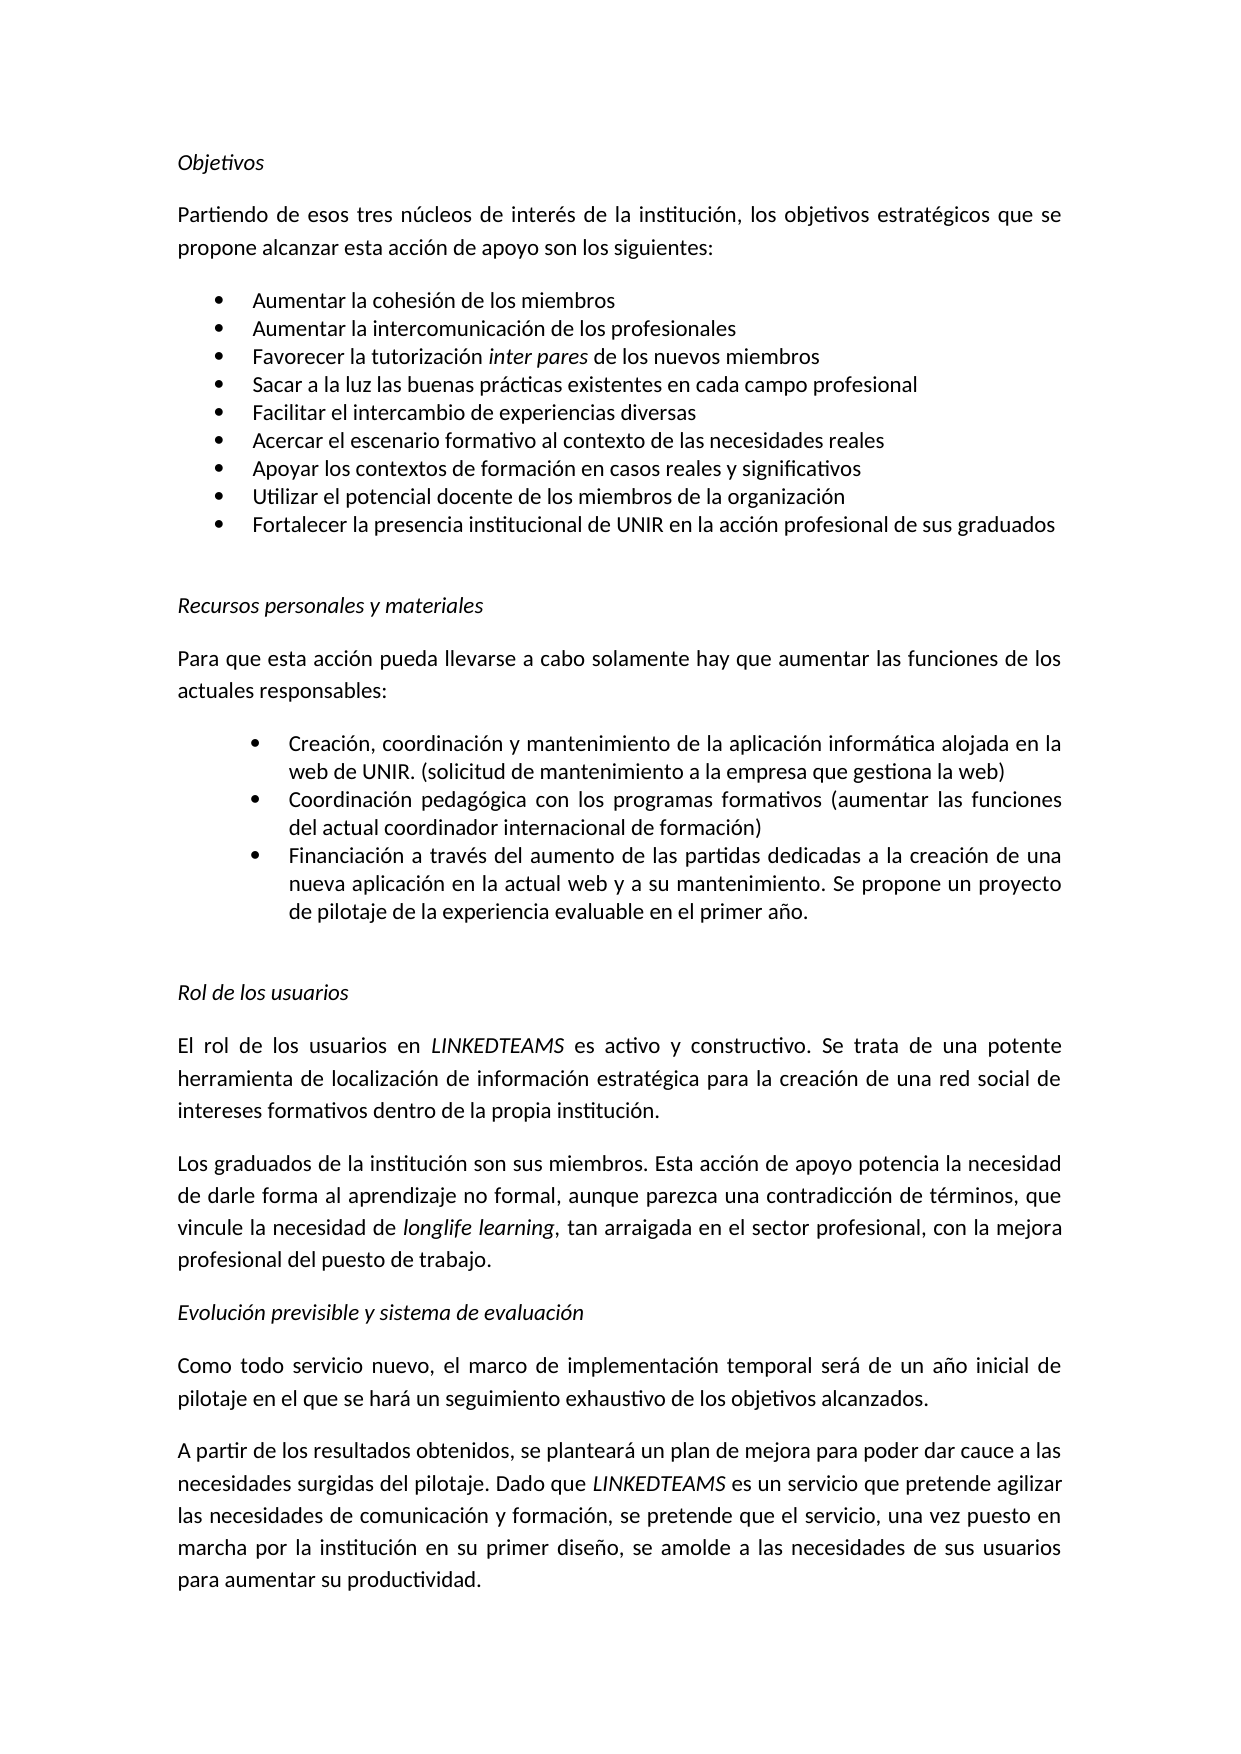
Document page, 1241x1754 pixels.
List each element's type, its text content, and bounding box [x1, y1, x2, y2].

text Evolución previsible y sistema de evaluación [177, 1298, 1063, 1326]
text Rol de los usuarios [177, 978, 1063, 1006]
list Aumentar la cohesión de los miembros [215, 286, 1063, 314]
list Sacar a la luz las buenas prácticas existentes en cada campo profesional [215, 370, 1063, 398]
list Favorecer la tutorización inter pares de los nuevos miembros [215, 342, 1063, 370]
text Los graduados de la institución son sus miembros. Esta acción de apoyo potencia la necesidad de darle forma al aprendizaje no formal, aunque parezca una contradicción de términos, que vincule la necesidad de longlife learning, tan arraigada en el sector profesional, con la mejora profesional del puesto de trabajo. [177, 1149, 1063, 1273]
text Como todo servicio nuevo, el marco de implementación temporal será de un año inicial de pilotaje en el que se hará un seguimiento exhaustivo de los objetivos alcanzados. [177, 1351, 1063, 1412]
list Creación, coordinación y mantenimiento de la aplicación informática alojada en la web de UNIR. (solicitud de mantenimiento a la empresa que gestiona la web) [251, 729, 1063, 785]
list Apoyar los contextos de formación en casos reales y significativos [215, 454, 1063, 482]
list Utilizar el potencial docente de los miembros de la organización [215, 482, 1063, 510]
list Acercar el escenario formativo al contexto de las necesidades reales [215, 426, 1063, 454]
list Facilitar el intercambio de experiencias diversas [215, 398, 1063, 426]
text Objetivos [177, 148, 1063, 176]
list Fortalecer la presencia institucional de UNIR en la acción profesional de sus graduados [215, 510, 1063, 538]
text Partiendo de esos tres núcleos de interés de la institución, los objetivos estratégicos que se propone alcanzar esta acción de apoyo son los siguientes: [177, 201, 1063, 261]
list Coordinación pedagógica con los programas formativos (aumentar las funciones del actual coordinador internacional de formación) [251, 785, 1063, 841]
text Para que esta acción pueda llevarse a cabo solamente hay que aumentar las funciones de los actuales responsables: [177, 644, 1063, 704]
text El rol de los usuarios en LINKEDTEAMS es activo y constructivo. Se trata de una potente herramienta de localización de información estratégica para la creación de una red social de intereses formativos dentro de la propia institución. [177, 1031, 1063, 1124]
list Financiación a través del aumento de las partidas dedicadas a la creación de una nueva aplicación en la actual web y a su mantenimiento. Se propone un proyecto de pilotaje de la experiencia evaluable en el primer año. [251, 841, 1063, 925]
list Aumentar la intercomunicación de los profesionales [215, 314, 1063, 342]
text A partir de los resultados obtenidos, se planteará un plan de mejora para poder dar cauce a las necesidades surgidas del pilotaje. Dado que LINKEDTEAMS es un servicio que pretende agilizar las necesidades de comunicación y formación, se pretende que el servicio, una vez puesto en marcha por la institución en su primer diseño, se amolde a las necesidades de sus usuarios para aumentar su productividad. [177, 1437, 1063, 1593]
text Recursos personales y materiales [177, 591, 1063, 619]
